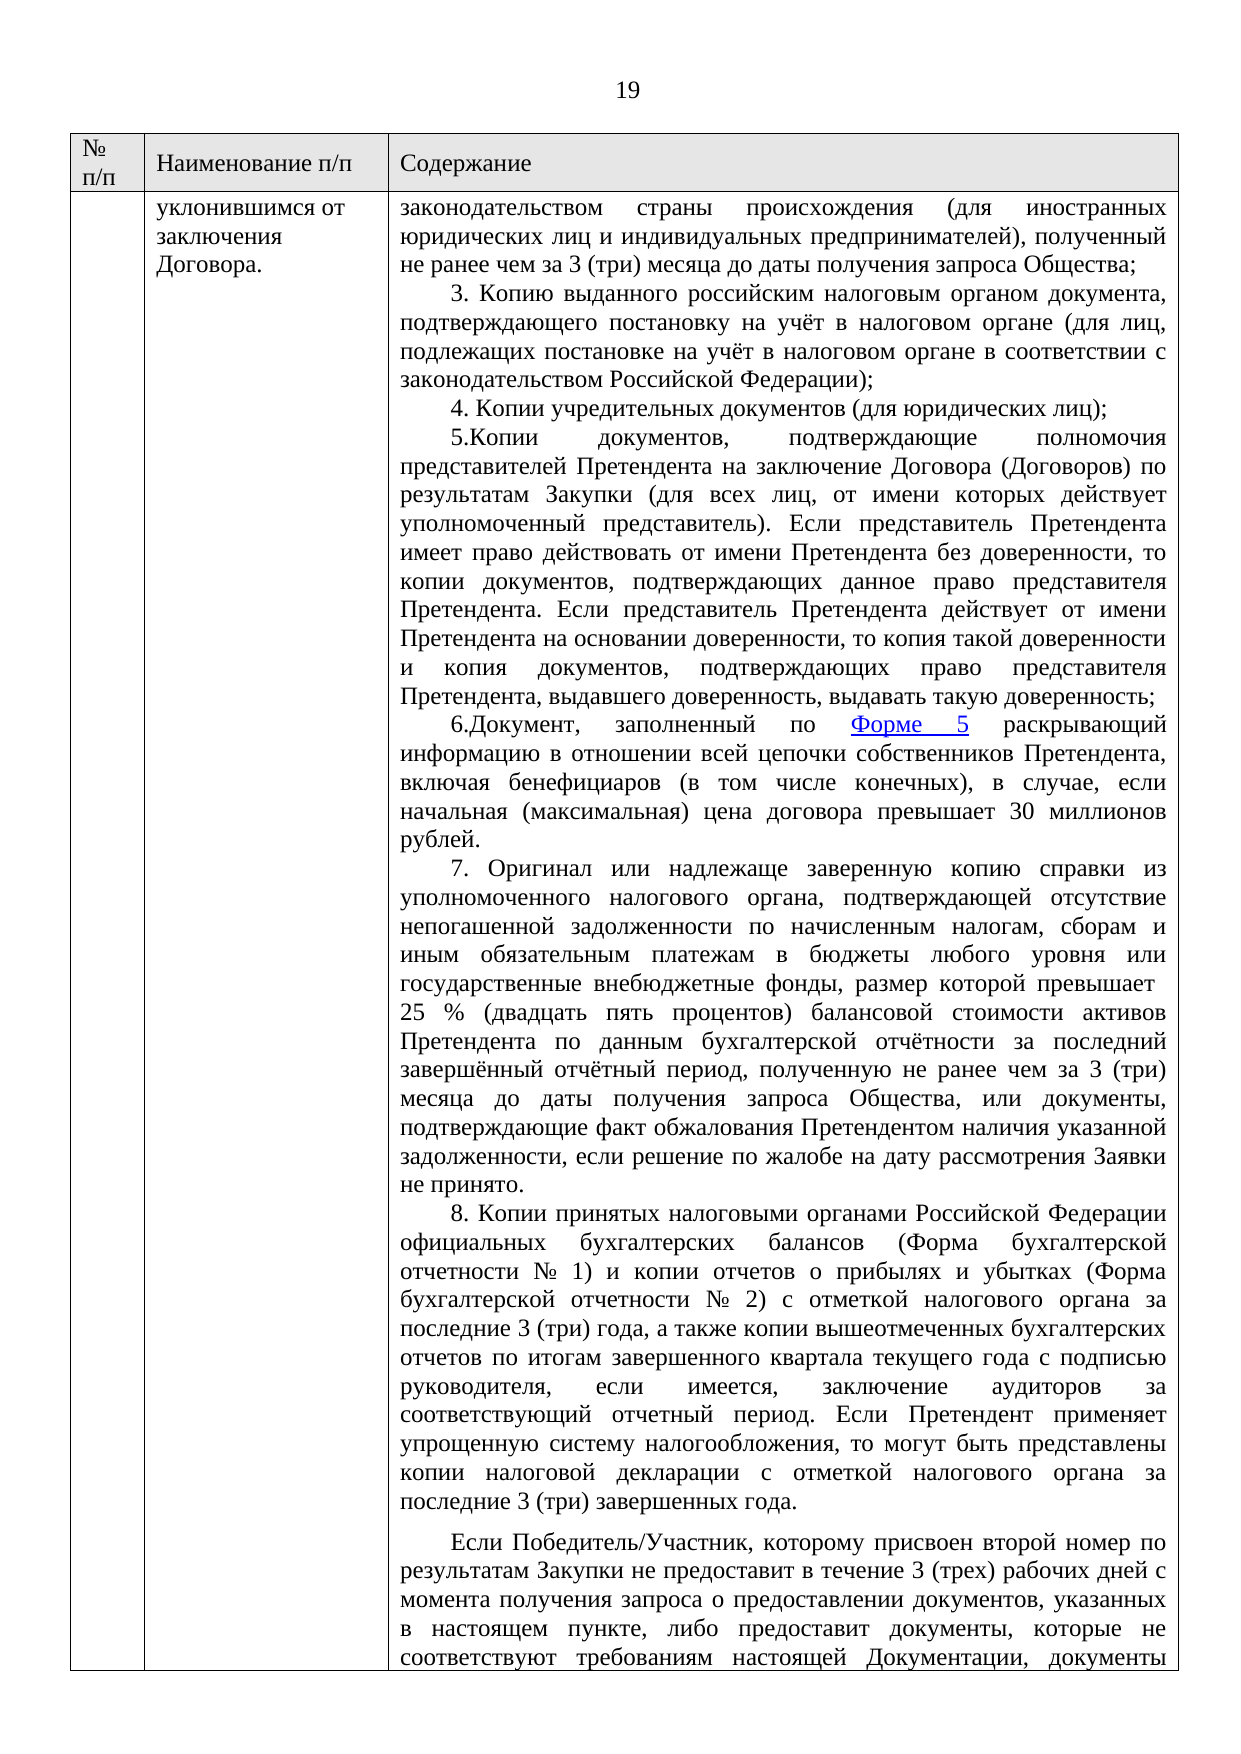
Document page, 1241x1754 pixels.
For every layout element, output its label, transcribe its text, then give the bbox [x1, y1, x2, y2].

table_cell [145, 192, 388, 1670]
table_header № п/п [71, 134, 144, 191]
table_header Наименование п/п [145, 134, 388, 191]
table_header Содержание [389, 134, 1178, 191]
table_cell [71, 192, 144, 1670]
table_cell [389, 192, 1178, 1670]
